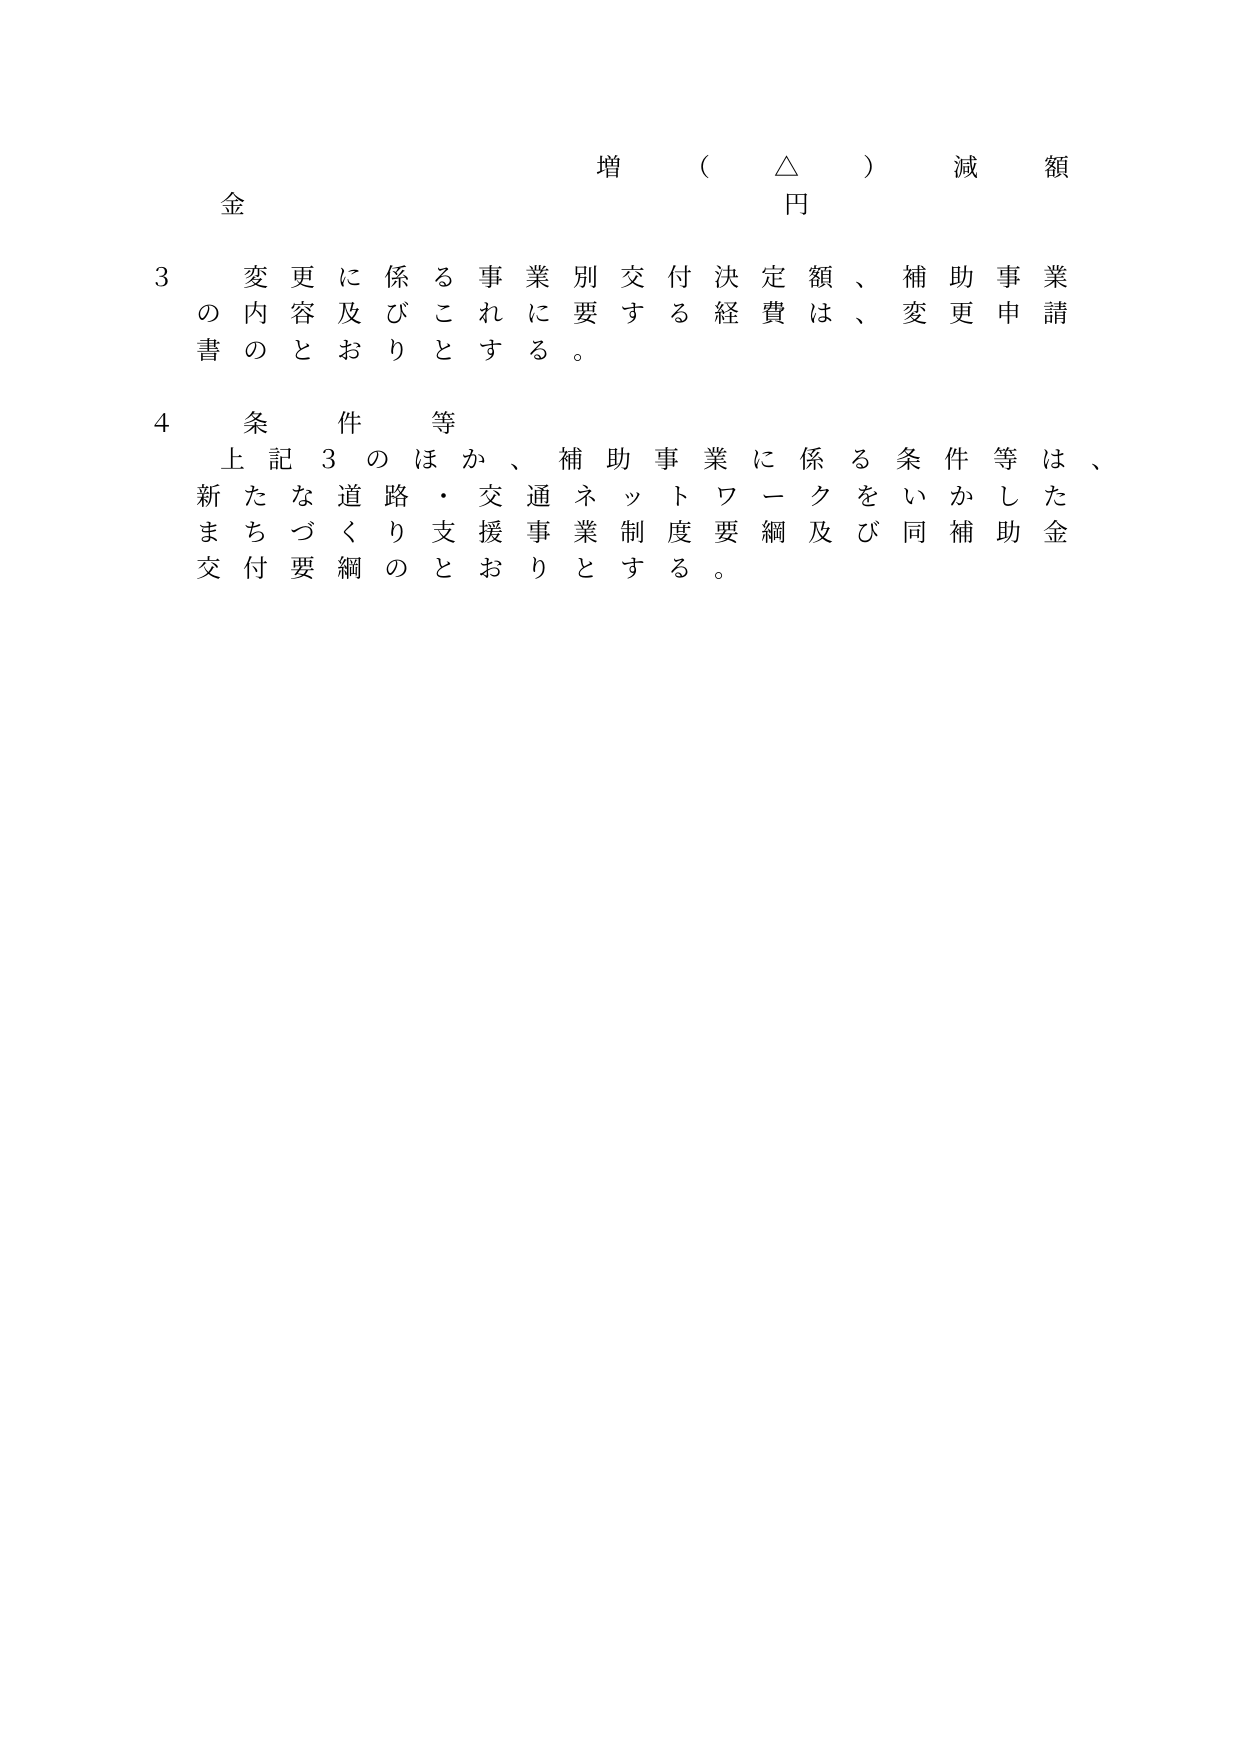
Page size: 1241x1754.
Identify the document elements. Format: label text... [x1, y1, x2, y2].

text 上記３のほか、補助事業に係る条件等は、新たな道路・交通ネットワークをいかしたまちづくり支援事業制度要綱及び同補助金交付要綱のとおりとする。 [173, 439, 1091, 585]
text ４ 条 件 等 [149, 403, 1091, 439]
text 増（△）減額 金 円 [149, 148, 1091, 221]
text ３ 変更に係る事業別交付決定額、補助事業の内容及びこれに要する経費は、変更申請書のとおりとする。 [149, 257, 1091, 367]
